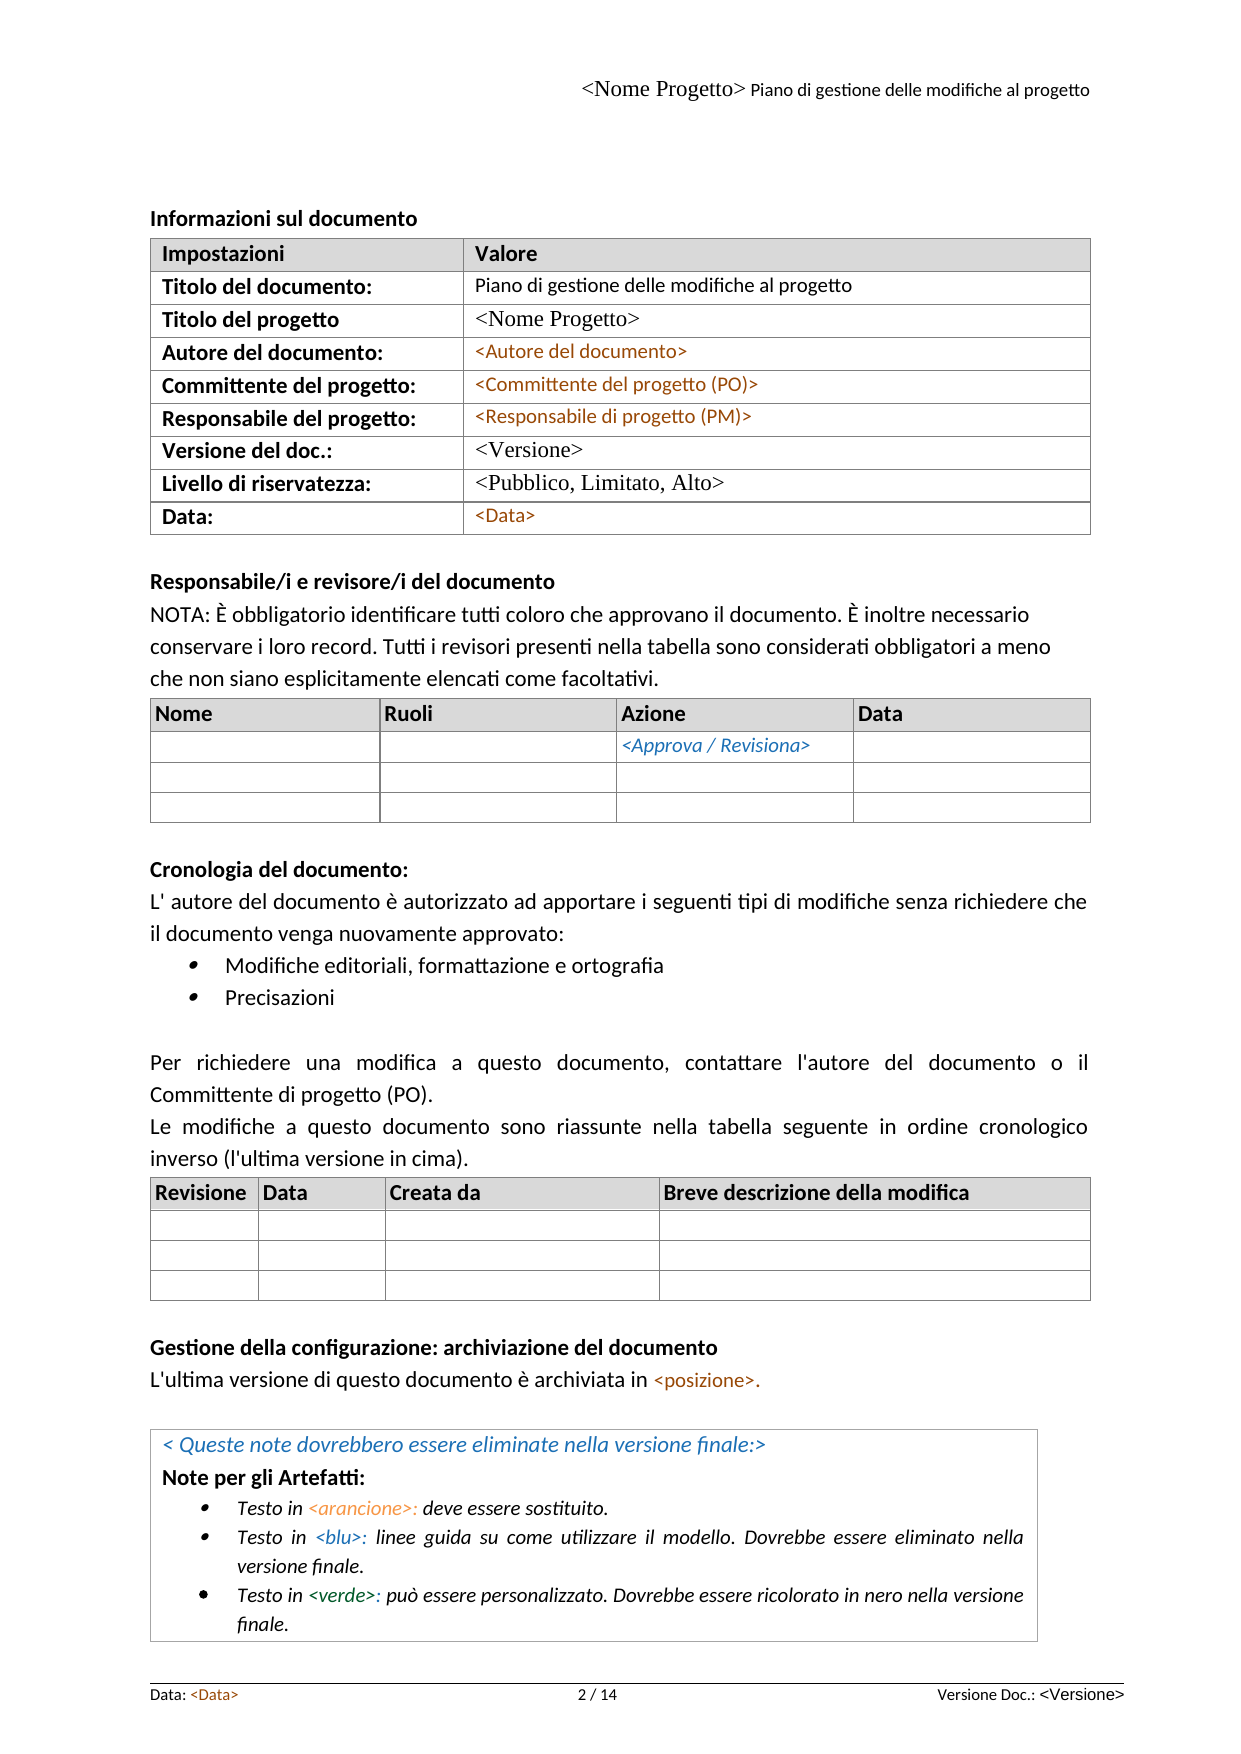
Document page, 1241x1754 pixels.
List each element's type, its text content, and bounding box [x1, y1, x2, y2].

table_cell [259, 1211, 385, 1239]
table_cell [386, 1241, 659, 1269]
text Informazioni sul documento [150, 204, 1090, 232]
text Le modifiche a questo documento sono riassunte nella tabella seguente in ordine cronologico inverso (l'ultima versione in cima). [150, 1112, 1090, 1172]
table_cell [151, 1271, 258, 1299]
text L' autore del documento è autorizzato ad apportare i seguenti tipi di modifiche senza richiedere che il documento venga nuovamente approvato: [150, 887, 1090, 947]
table_header Creata da [386, 1178, 659, 1209]
table_cell [151, 763, 379, 792]
table_cell [386, 1211, 659, 1239]
table_cell Committente del progetto: [151, 371, 463, 403]
table_cell [151, 1241, 258, 1269]
table_header Azione [617, 699, 853, 731]
table_cell Versione del doc.: [151, 437, 463, 468]
table_cell [854, 732, 1090, 762]
text Gestione della configurazione: archiviazione del documento [150, 1333, 1090, 1361]
table_cell Titolo del documento: [151, 272, 463, 304]
table_cell [151, 732, 379, 762]
table_cell [617, 763, 853, 792]
table_cell [660, 1211, 1090, 1239]
table_cell Data: [151, 503, 463, 534]
table_header < Queste note dovrebbero essere eliminate nella versione finale:> Note per gli Artefatti: Testo in <arancione>: deve essere sostituito. Testo in <blu>: linee guida su come utilizzare il modello. Dovrebbe essere eliminato nella versione finale. Testo in <verde>: può essere personalizzato. Dovrebbe essere ricolorato in nero nella versione finale. [151, 1430, 1037, 1641]
table_header Breve descrizione della modifica [660, 1178, 1090, 1209]
table_header Data [259, 1178, 385, 1209]
table_cell <Approva / Revisiona> [617, 732, 853, 762]
table_cell [660, 1271, 1090, 1299]
table_cell [854, 763, 1090, 792]
table_cell Piano di gestione delle modifiche al progetto [464, 272, 1090, 304]
table_cell [617, 793, 853, 822]
table_cell Autore del documento: [151, 338, 463, 370]
table_cell [381, 732, 616, 762]
list Precisazioni [187, 983, 1090, 1012]
table_header Impostazioni [151, 239, 463, 271]
table_cell Livello di riservatezza: [151, 470, 463, 501]
table_header Revisione [151, 1178, 258, 1209]
text Per richiedere una modifica a questo documento, contattare l'autore del documento o il Committente di progetto (PO). [150, 1048, 1090, 1108]
table_cell Responsabile del progetto: [151, 404, 463, 436]
table_header Data [854, 699, 1090, 731]
table_cell [464, 503, 1090, 534]
table_cell <Responsabile di progetto (PM)> [464, 404, 1090, 436]
table_cell [381, 793, 616, 822]
text NOTA: È obbligatorio identificare tutti coloro che approvano il documento. È inoltre necessario conservare i loro record. Tutti i revisori presenti nella tabella sono considerati obbligatori a meno che non siano esplicitamente elencati come facoltativi. [150, 600, 1090, 692]
table_header Ruoli [381, 699, 616, 731]
table_cell [660, 1241, 1090, 1269]
table_cell [259, 1271, 385, 1299]
table_cell Titolo del progetto [151, 305, 463, 337]
table_cell [386, 1271, 659, 1299]
text Responsabile/i e revisore/i del documento [150, 567, 1090, 596]
table_cell <Committente del progetto (PO)> [464, 371, 1090, 403]
table_cell [854, 793, 1090, 822]
table_cell <Autore del documento> [464, 338, 1090, 370]
table_cell [381, 763, 616, 792]
table_cell [151, 1211, 258, 1239]
list Modifiche editoriali, formattazione e ortografia [187, 951, 1090, 979]
table_header Valore [464, 239, 1090, 271]
table_header Nome [151, 699, 379, 731]
text Cronologia del documento: [150, 855, 1090, 883]
text L'ultima versione di questo documento è archiviata in <posizione>. [150, 1365, 1090, 1393]
table_cell [464, 470, 1090, 501]
table_cell [259, 1241, 385, 1269]
table_cell [151, 793, 379, 822]
